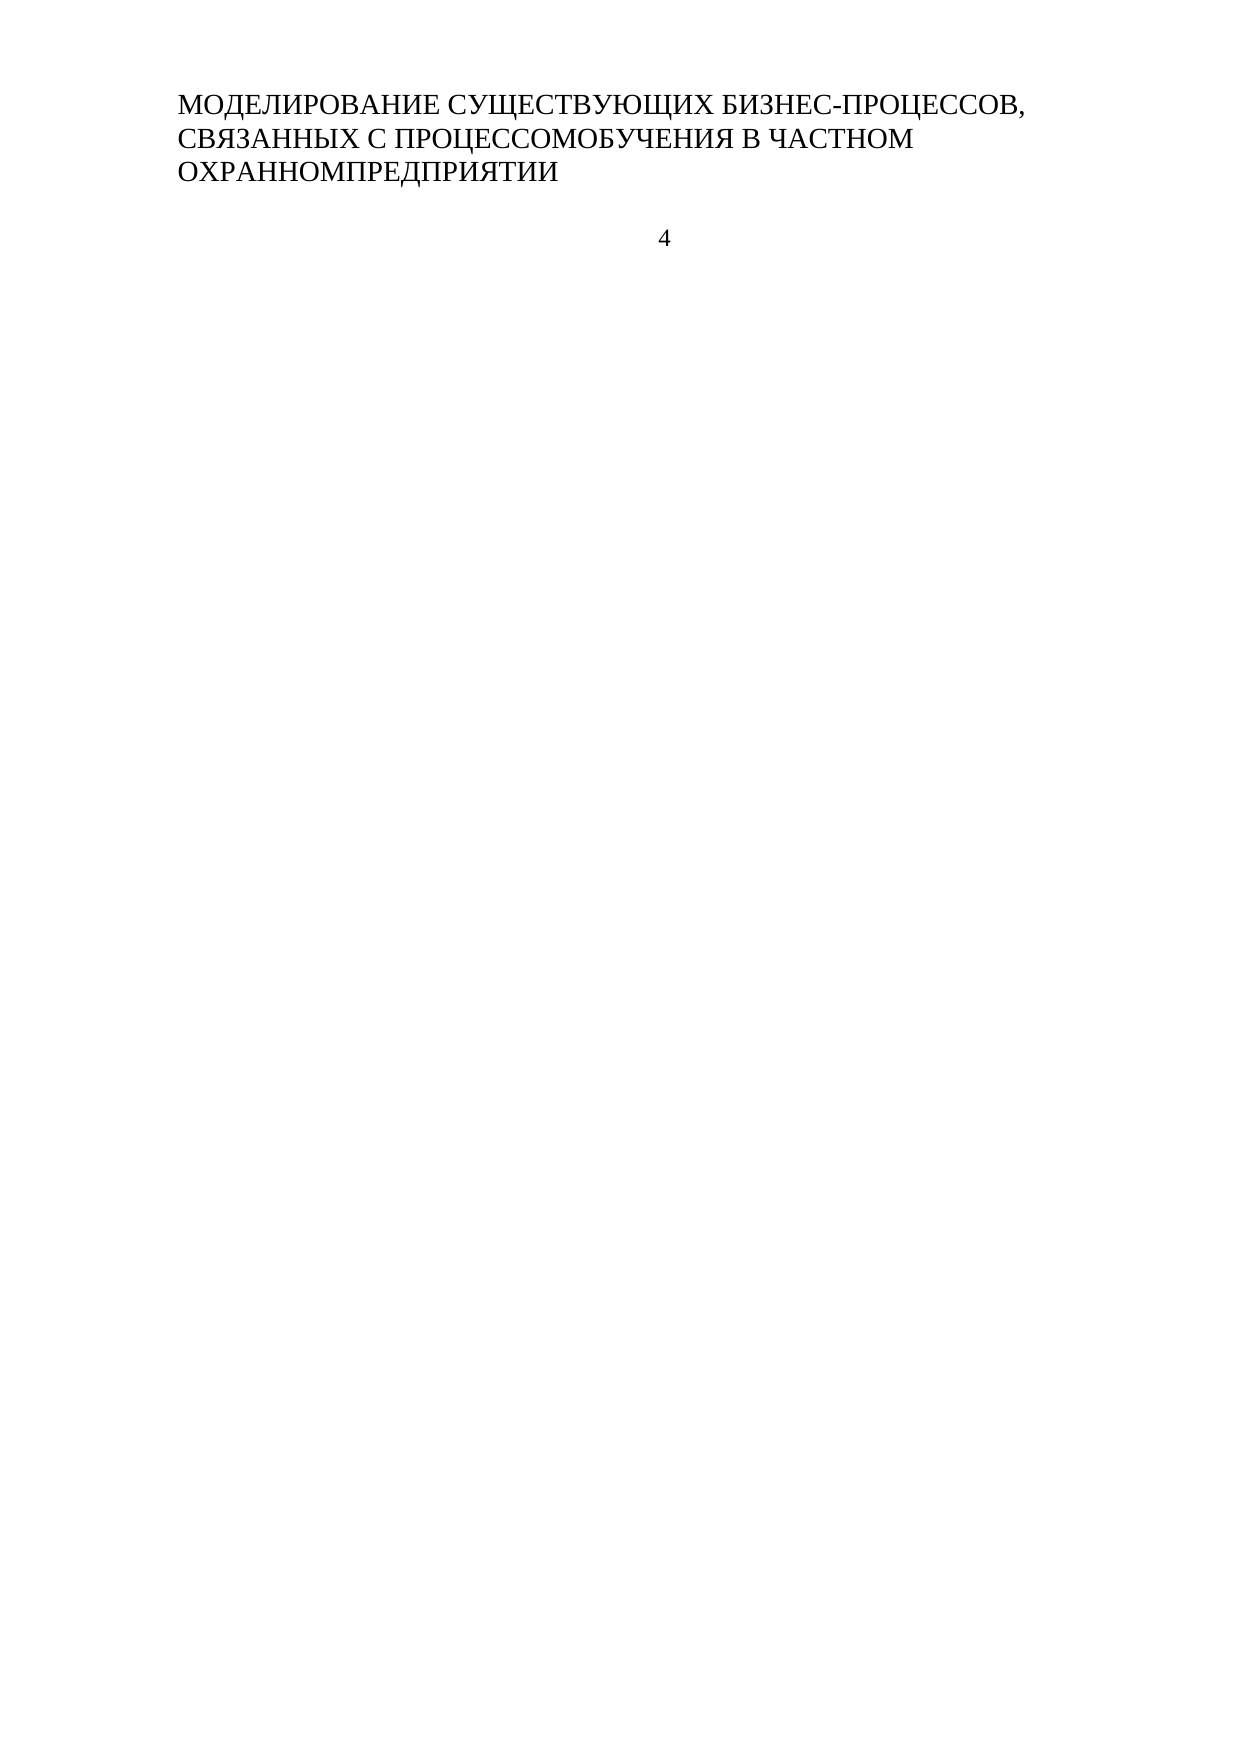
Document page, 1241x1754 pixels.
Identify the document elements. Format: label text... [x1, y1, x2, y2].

text МОДЕЛИРОВАНИЕ СУЩЕСТВУЮЩИХ БИЗНЕС-ПРОЦЕССОВ, СВЯЗАННЫХ С ПРОЦЕССОМОБУЧЕНИЯ В ЧАСТНОМ ОХРАННОМПРЕДПРИЯТИИ [177, 88, 1033, 187]
text 4 [658, 223, 1154, 252]
